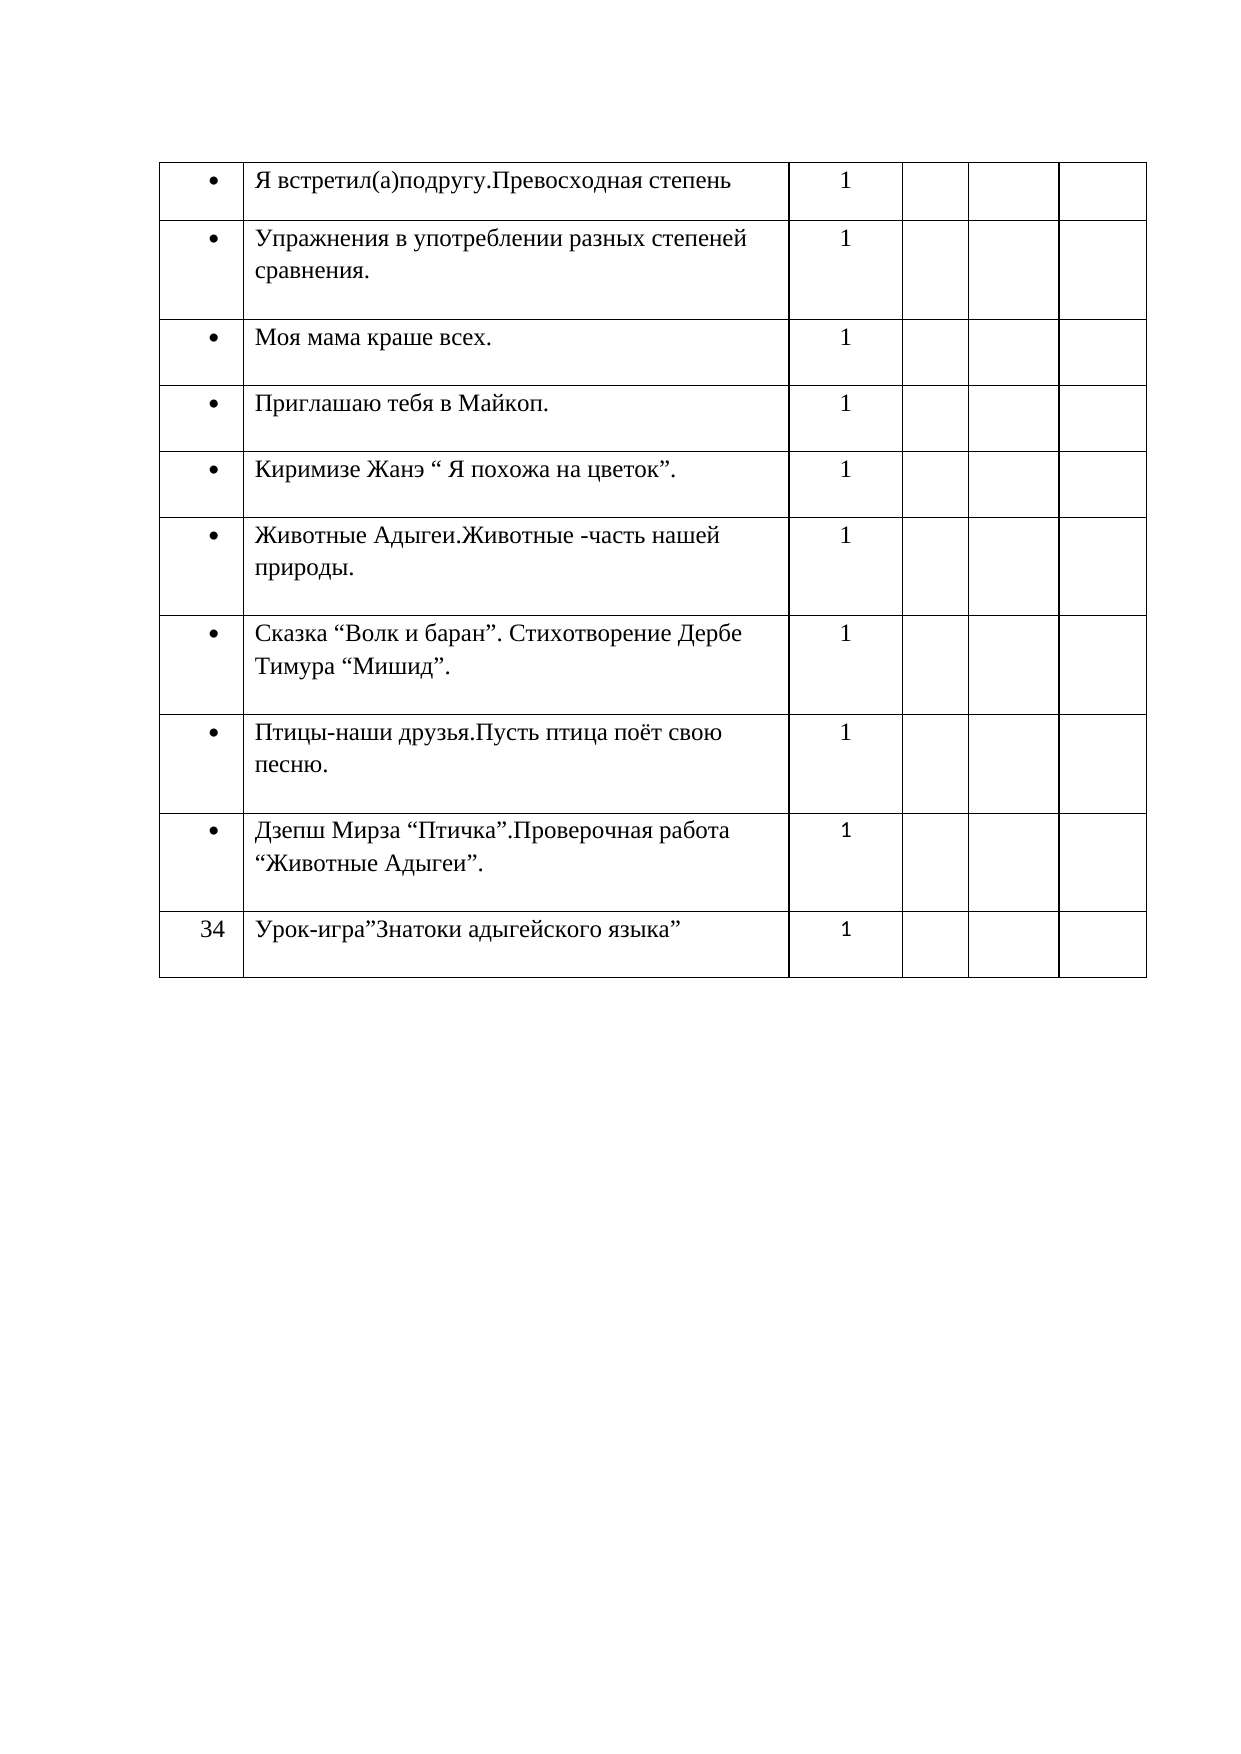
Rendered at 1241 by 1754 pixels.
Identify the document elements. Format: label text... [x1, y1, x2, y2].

table_cell [903, 320, 968, 385]
table_cell [160, 715, 243, 812]
table_cell [1060, 814, 1146, 911]
table_cell [903, 452, 968, 517]
table_cell Приглашаю тебя в Майкоп. [244, 386, 788, 451]
table_cell [903, 163, 968, 220]
table_cell 1 [790, 814, 902, 911]
table_cell [903, 814, 968, 911]
table_cell Дзепш Мирза “Птичка”.Проверочная работа “Животные Адыгеи”. [244, 814, 788, 911]
table_cell 1 [790, 320, 902, 385]
table_cell [903, 386, 968, 451]
table_cell [969, 912, 1058, 977]
table_cell 1 [790, 163, 902, 220]
table_cell [903, 912, 968, 977]
table_cell [969, 715, 1058, 812]
table_cell 1 [790, 616, 902, 714]
table_cell [1060, 163, 1146, 220]
table_cell [160, 163, 243, 220]
table_cell [1060, 616, 1146, 714]
table_cell Моя мама краше всех. [244, 320, 788, 385]
table_cell [160, 814, 243, 911]
table_cell 34 [160, 912, 243, 977]
table_cell [1060, 912, 1146, 977]
table_cell [160, 518, 243, 615]
table_cell 1 [790, 221, 902, 319]
table_cell [969, 163, 1058, 220]
table_cell [969, 518, 1058, 615]
table_cell 1 [790, 452, 902, 517]
table_cell [160, 452, 243, 517]
table_cell [903, 221, 968, 319]
table_cell Животные Адыгеи.Животные -часть нашей природы. [244, 518, 788, 615]
table_cell 1 [790, 912, 902, 977]
table_cell Урок-игра”Знатоки адыгейского языка” [244, 912, 788, 977]
table_cell [969, 386, 1058, 451]
table_cell [160, 386, 243, 451]
table_cell [969, 452, 1058, 517]
table_cell 1 [790, 518, 902, 615]
table_cell Я встретил(а)подругу.Превосходная степень [244, 163, 788, 220]
table_cell 1 [790, 715, 902, 812]
table_cell [1060, 221, 1146, 319]
table_cell [969, 221, 1058, 319]
table_cell 1 [790, 386, 902, 451]
table_cell [1060, 386, 1146, 451]
table_cell Упражнения в употреблении разных степеней сравнения. [244, 221, 788, 319]
table_cell [969, 616, 1058, 714]
table_cell [160, 221, 243, 319]
table_cell [903, 616, 968, 714]
table_cell [1060, 452, 1146, 517]
table_cell Птицы-наши друзья.Пусть птица поёт свою песню. [244, 715, 788, 812]
table_cell Сказка “Волк и баран”. Стихотворение Дербе Тимура “Мишид”. [244, 616, 788, 714]
table_cell [969, 320, 1058, 385]
table_cell [160, 320, 243, 385]
table_cell [903, 715, 968, 812]
table_cell Киримизе Жанэ “ Я похожа на цветок”. [244, 452, 788, 517]
table_cell [1060, 715, 1146, 812]
table_cell [1060, 320, 1146, 385]
table_cell [160, 616, 243, 714]
table_cell [903, 518, 968, 615]
table_cell [1060, 518, 1146, 615]
table_cell [969, 814, 1058, 911]
